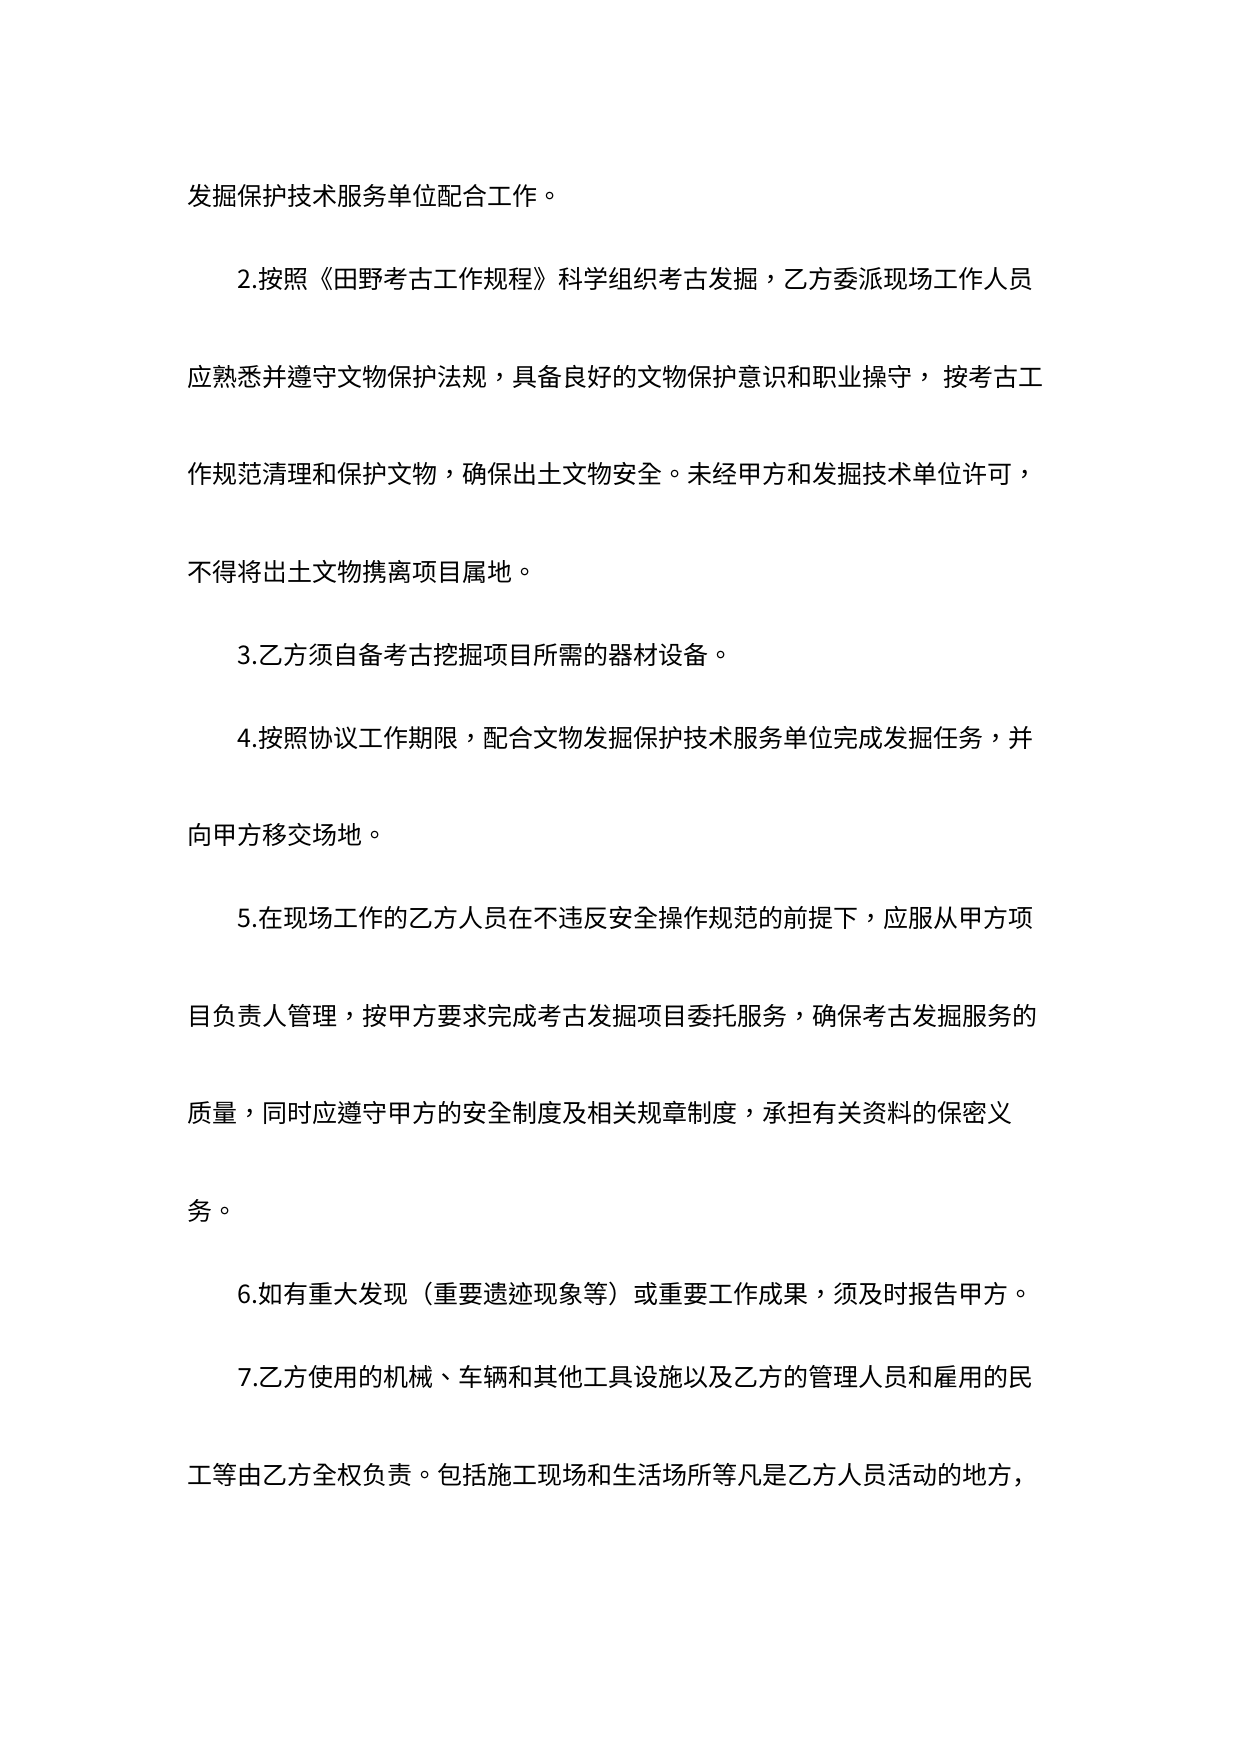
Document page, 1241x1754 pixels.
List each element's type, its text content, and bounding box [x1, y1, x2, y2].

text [187, 162, 1053, 227]
text 3.乙方须自备考古挖掘项目所需的器材设备。 [187, 621, 1053, 686]
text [187, 1343, 1053, 1506]
text 2.按照《田野考古工作规程》科学组织考古发掘，乙方委派现场工作人员应熟悉并遵守文物保护法规，具备良好的文物保护意识和职业操守， 按考古工作规范清理和保护文物，确保出土文物安全。未经甲方和发掘技术单位许可，不得将岀土文物携离项目属地。 [187, 245, 1053, 603]
text 5.在现场工作的乙方人员在不违反安全操作规范的前提下，应服从甲方项目负责人管理，按甲方要求完成考古发掘项目委托服务，确保考古发掘服务的质量，同时应遵守甲方的安全制度及相关规章制度，承担有关资料的保密义务。 [187, 884, 1053, 1242]
text 6.如有重大发现（重要遗迹现象等）或重要工作成果，须及时报告甲方。 [187, 1260, 1053, 1325]
text 4.按照协议工作期限，配合文物发掘保护技术服务单位完成发掘任务，并向甲方移交场地。 [187, 704, 1053, 866]
